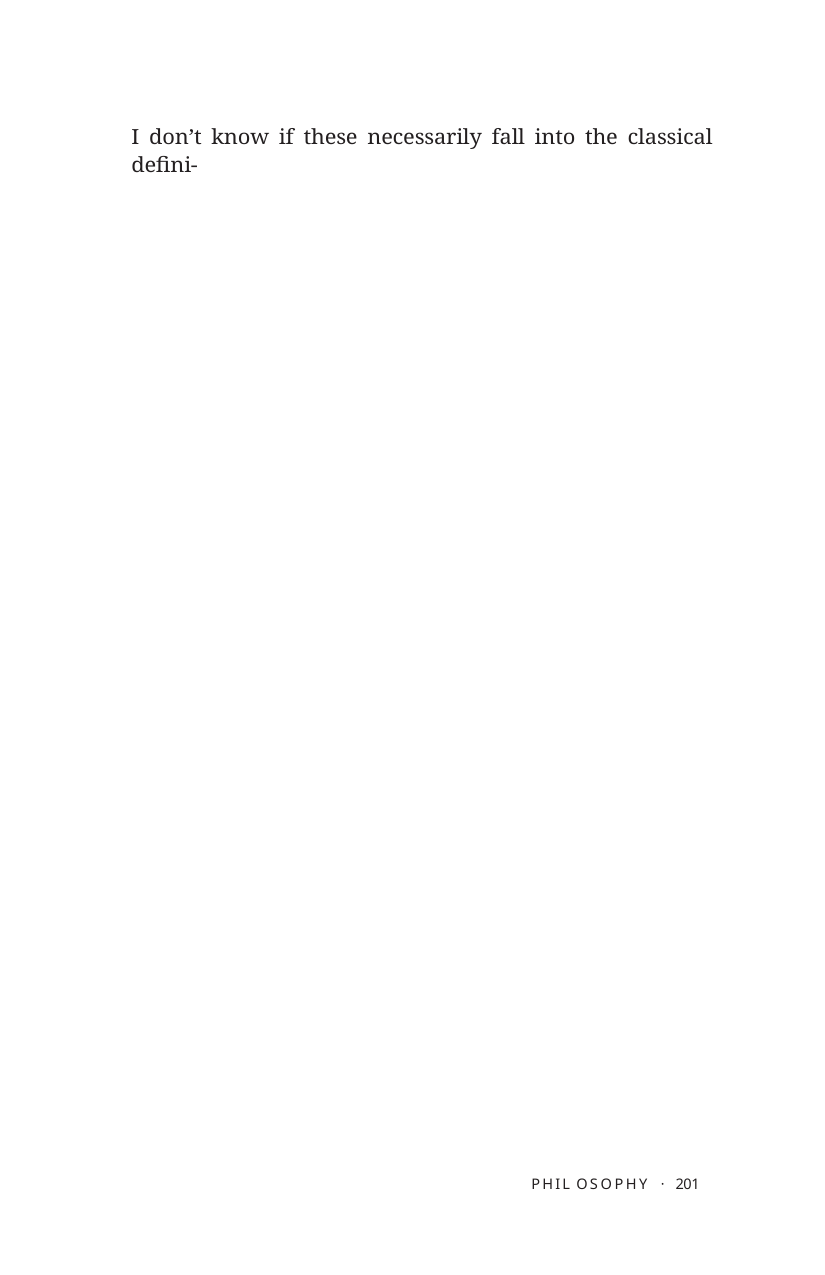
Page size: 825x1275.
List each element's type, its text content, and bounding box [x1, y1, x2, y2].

text I don’t know if these necessarily fall into the classical defini- [131, 122, 712, 179]
